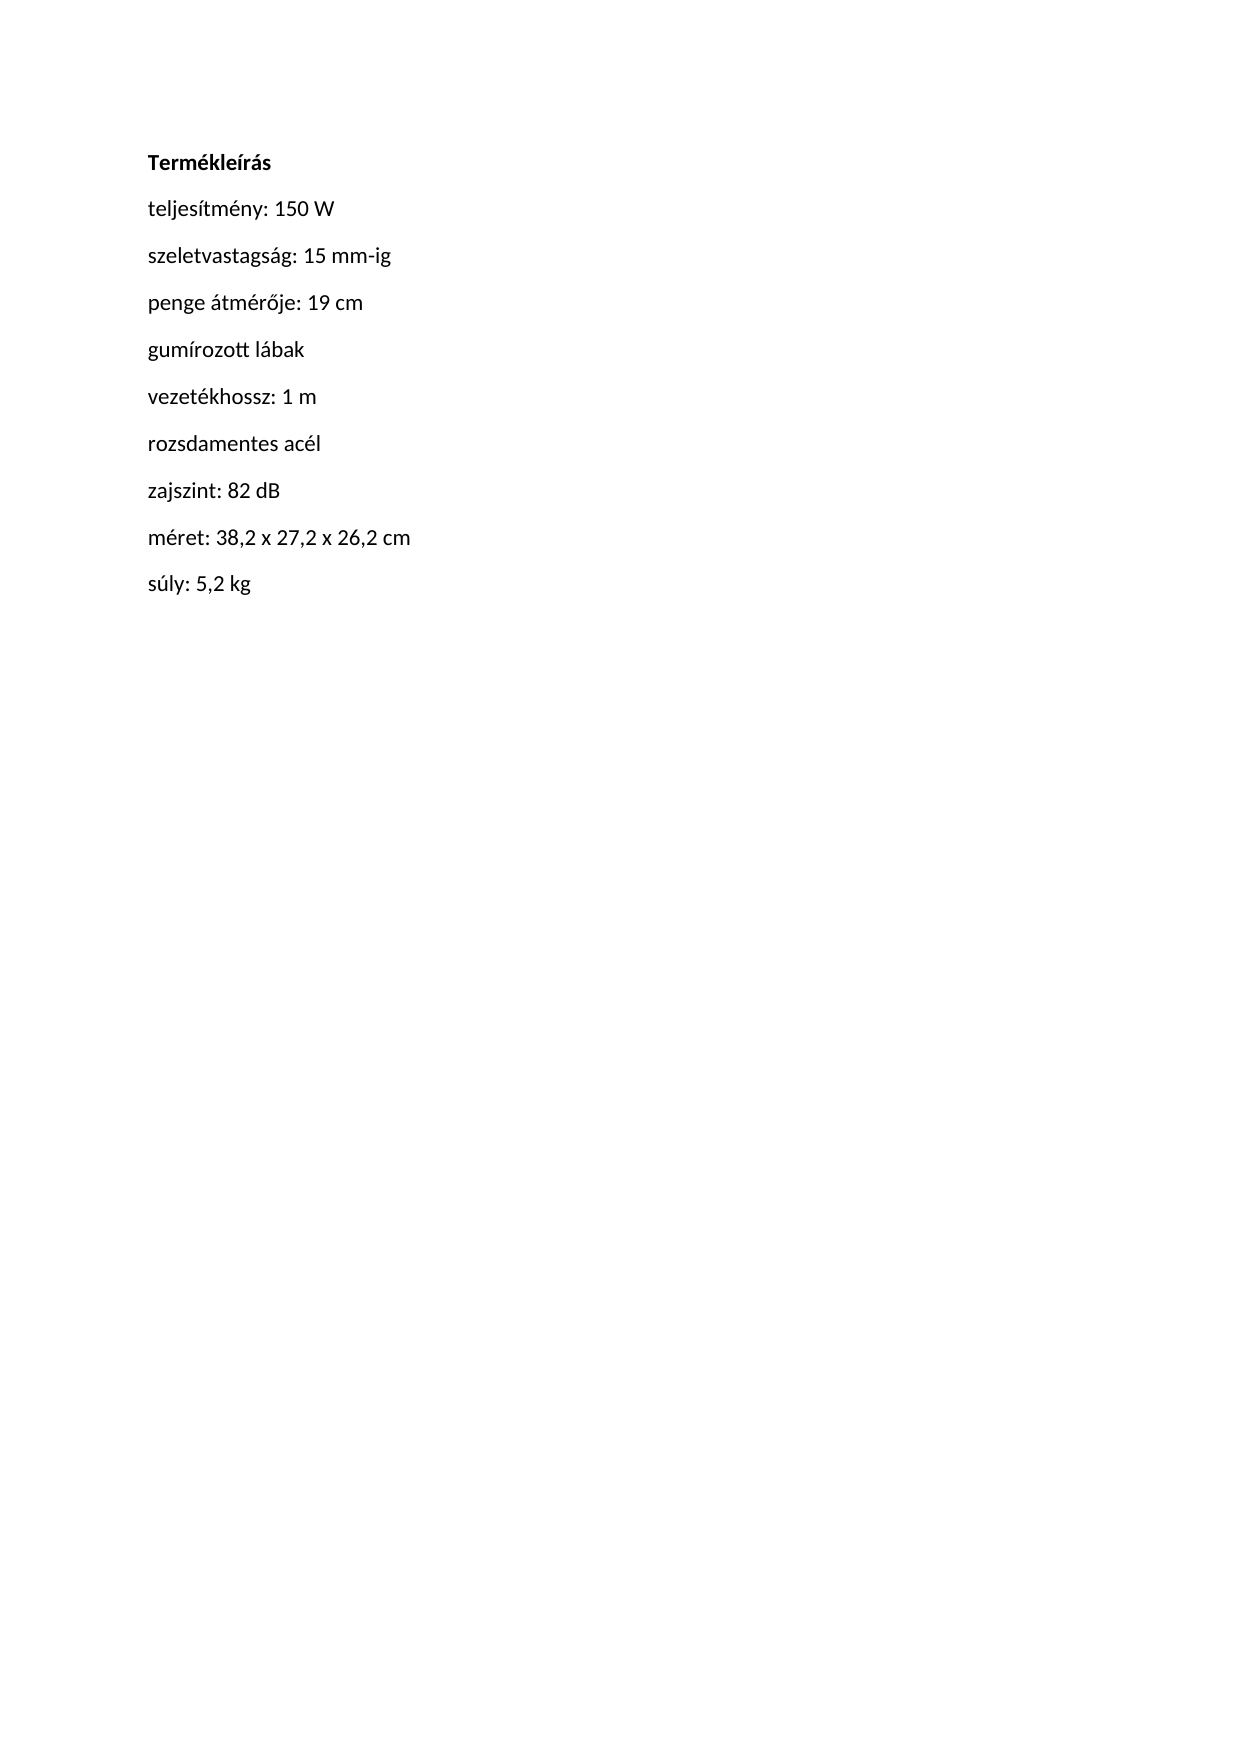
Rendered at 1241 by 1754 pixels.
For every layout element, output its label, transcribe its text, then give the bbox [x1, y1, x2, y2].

text penge átmérője: 19 cm [148, 288, 1093, 316]
text méret: 38,2 x 27,2 x 26,2 cm [148, 523, 1093, 551]
text vezetékhossz: 1 m [148, 382, 1093, 410]
text teljesítmény: 150 W [148, 194, 1093, 222]
text gumírozott lábak [148, 335, 1093, 363]
text szeletvastagság: 15 mm-ig [148, 241, 1093, 269]
text zajszint: 82 dB [148, 476, 1093, 504]
text súly: 5,2 kg [148, 569, 1093, 597]
text Termékleírás [148, 148, 1093, 176]
text rozsdamentes acél [148, 429, 1093, 457]
